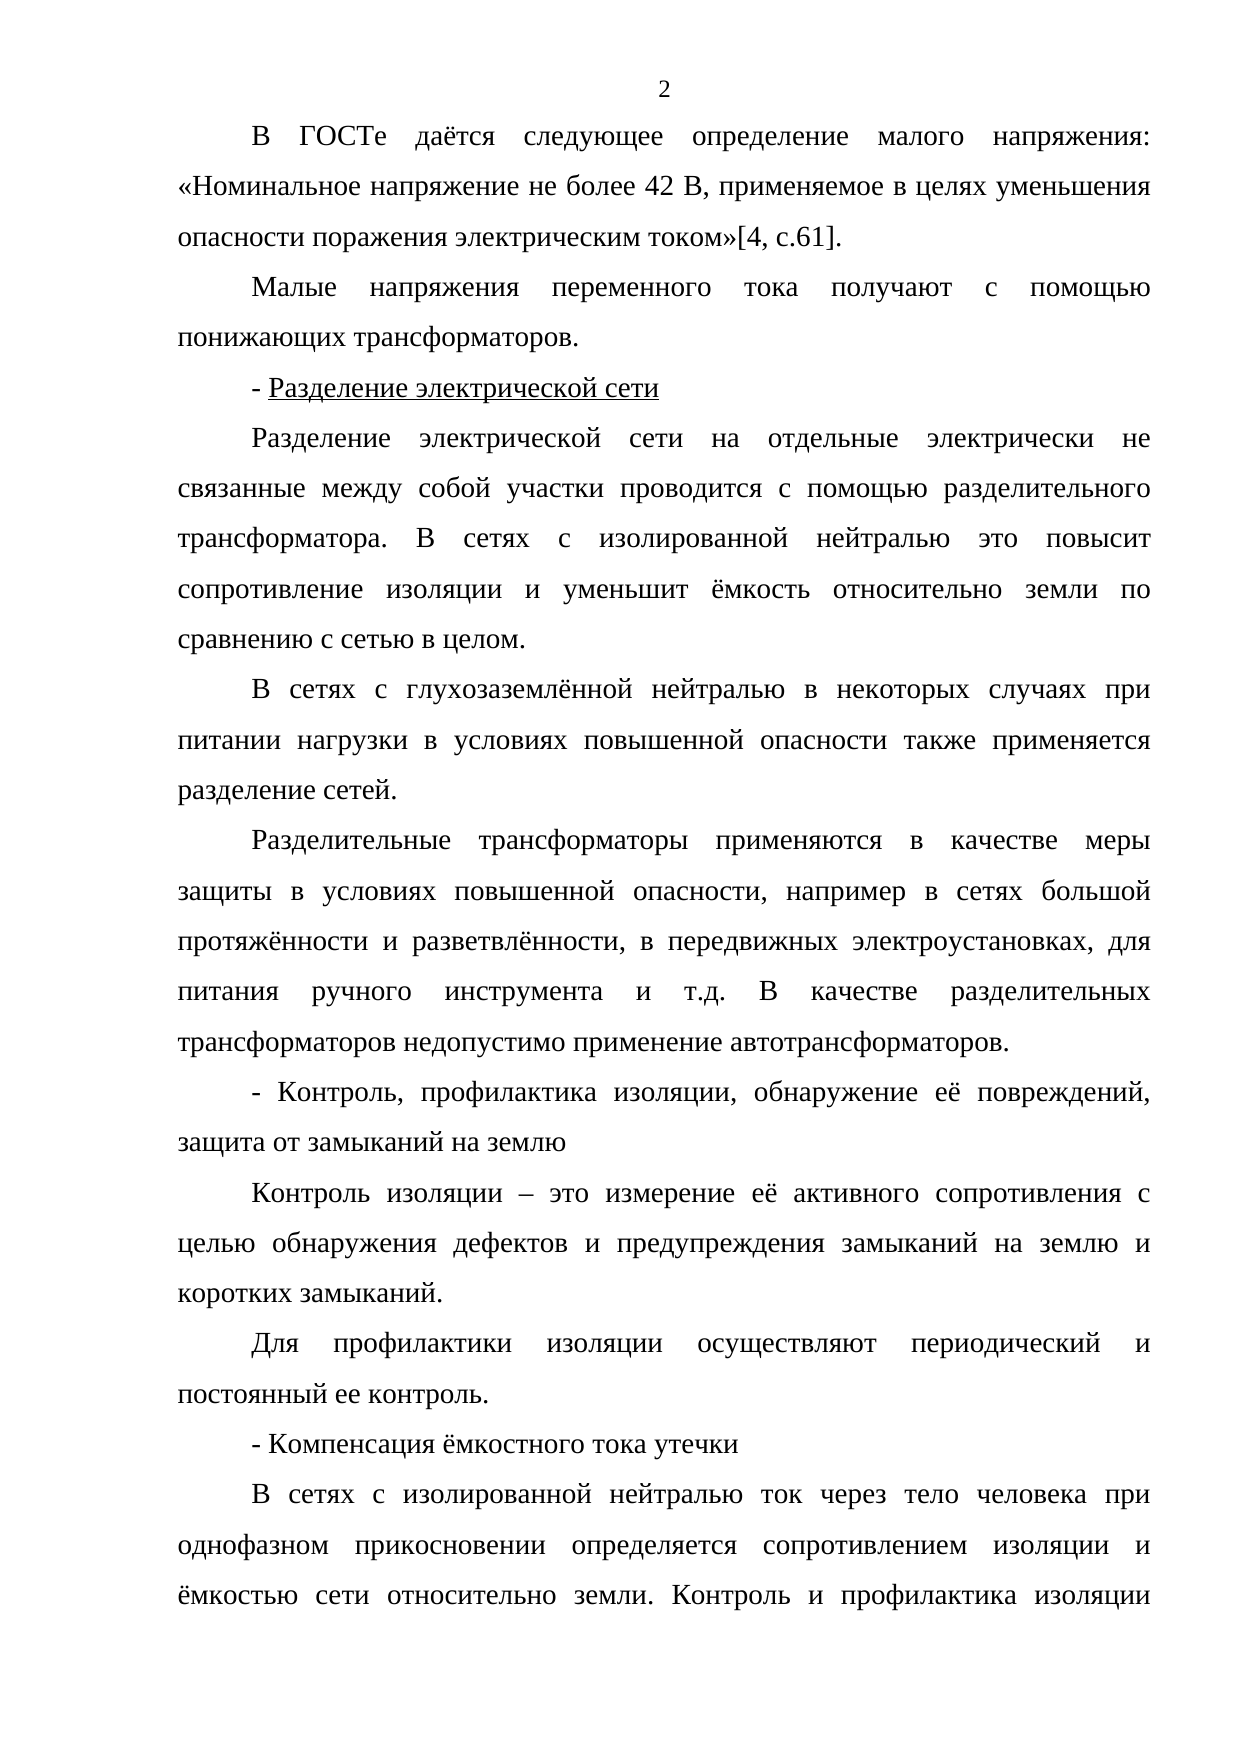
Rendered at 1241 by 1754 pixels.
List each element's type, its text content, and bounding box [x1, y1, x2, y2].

text - Контроль, профилактика изоляции, обнаружение её повреждений, защита от замыканий на землю [177, 1074, 1152, 1158]
text Для профилактики изоляции осуществляют периодический и постоянный ее контроль. [177, 1326, 1152, 1409]
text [177, 1477, 1152, 1611]
text Малые напряжения переменного тока получают с помощью понижающих трансформаторов. [177, 269, 1152, 353]
text В ГОСТе даётся следующее определение малого напряжения: «Номинальное напряжение не более 42 В, применяемое в целях уменьшения опасности поражения электрическим током»[4, с.61]. [177, 118, 1152, 252]
text - Разделение электрической сети [177, 370, 1152, 403]
text - Компенсация ёмкостного тока утечки [177, 1426, 1152, 1460]
text В сетях с глухозаземлённой нейтралью в некоторых случаях при питании нагрузки в условиях повышенной опасности также применяется разделение сетей. [177, 672, 1152, 806]
text Разделение электрической сети на отдельные электрически не связанные между собой участки проводится с помощью разделительного трансформатора. В сетях с изолированной нейтралью это повысит сопротивление изоляции и уменьшит ёмкость относительно земли по сравнению с сетью в целом. [177, 420, 1152, 655]
text Разделительные трансформаторы применяются в качестве меры защиты в условиях повышенной опасности, например в сетях большой протяжённости и разветвлённости, в передвижных электроустановках, для питания ручного инструмента и т.д. В качестве разделительных трансформаторов недопустимо применение автотрансформаторов. [177, 822, 1152, 1057]
text Контроль изоляции – это измерение её активного сопротивления с целью обнаружения дефектов и предупреждения замыканий на землю и коротких замыканий. [177, 1175, 1152, 1309]
